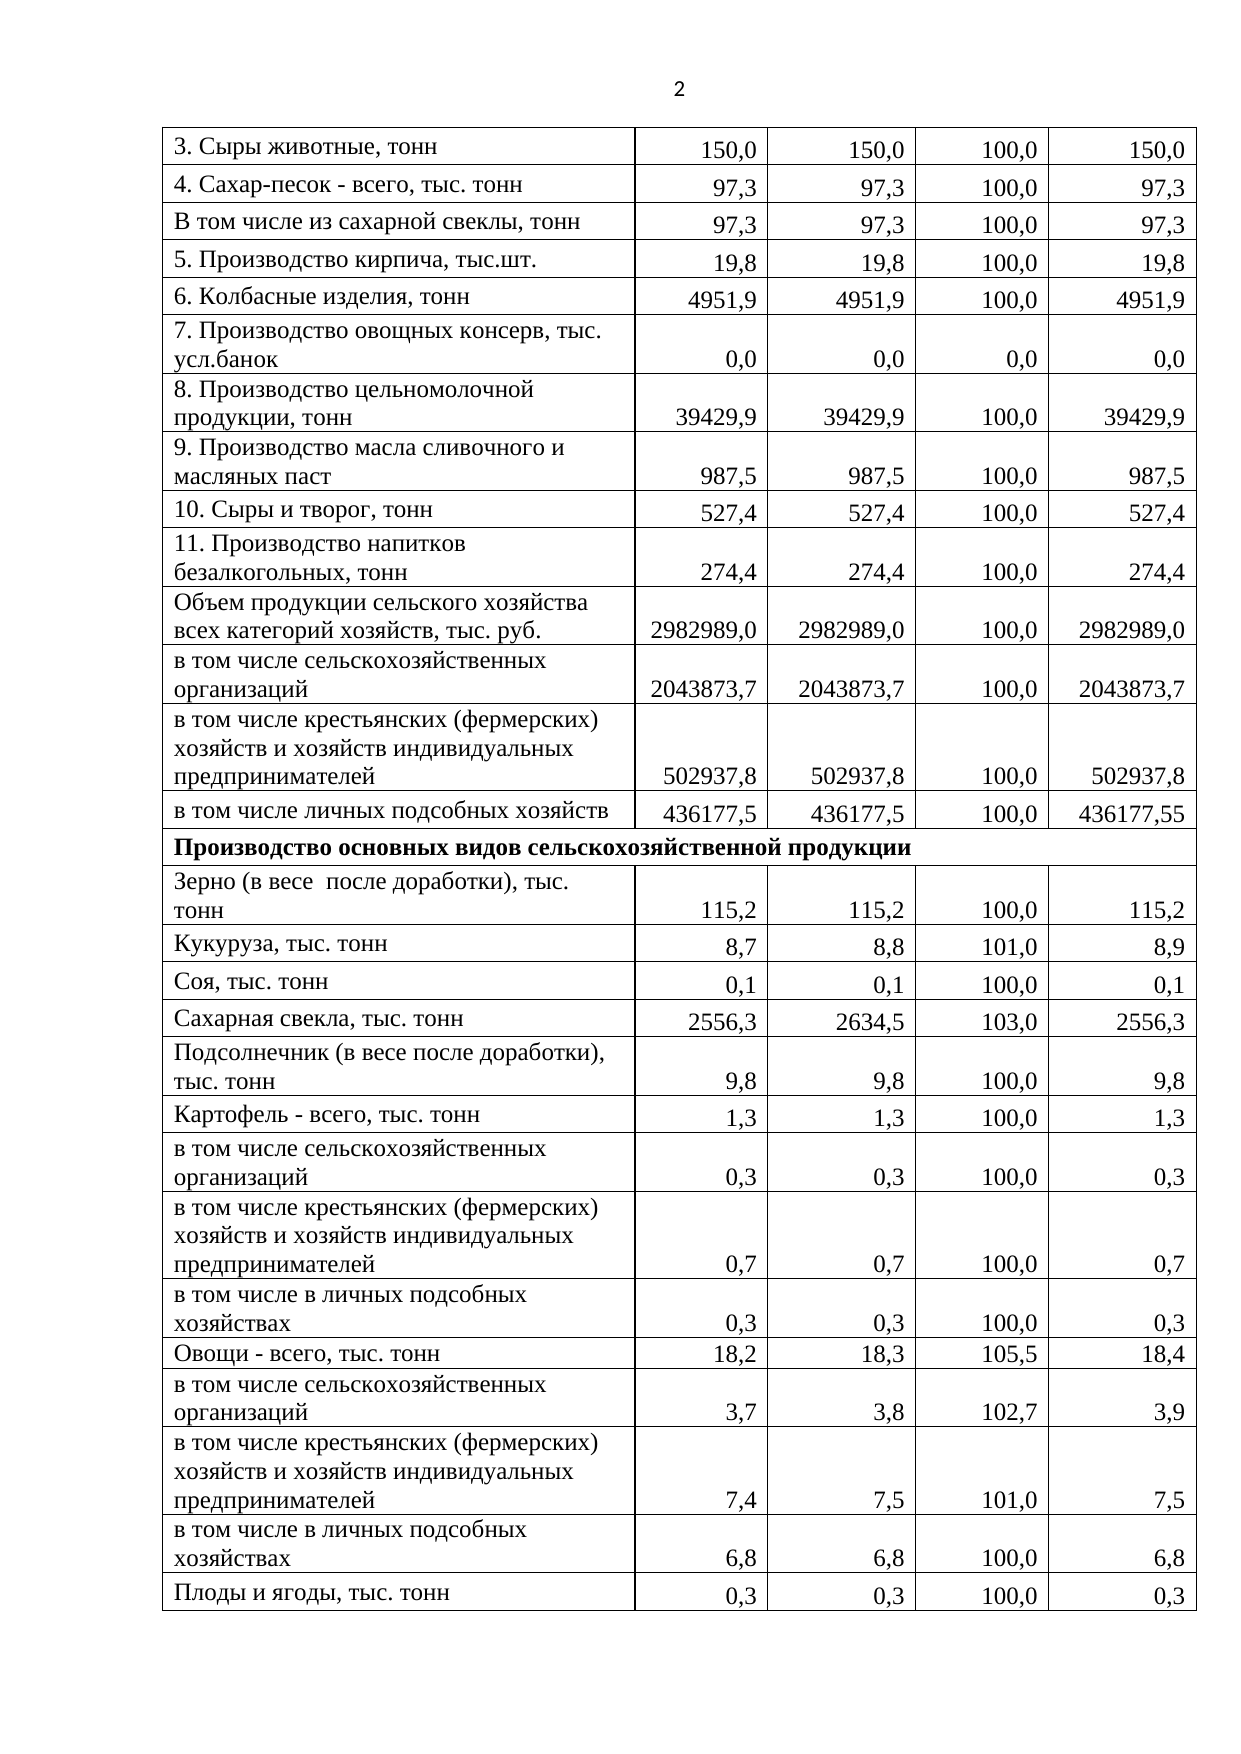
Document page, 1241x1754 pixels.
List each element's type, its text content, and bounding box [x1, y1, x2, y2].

table_cell 0,3 [1049, 1279, 1196, 1337]
table_cell в том числе в личных подсобных хозяйствах [163, 1515, 634, 1572]
table_cell 436177,55 [1049, 791, 1196, 828]
table_cell Картофель - всего, тыс. тонн [163, 1096, 634, 1132]
table_cell 527,4 [768, 491, 915, 527]
table_cell 115,2 [1049, 866, 1196, 924]
table_cell 4951,9 [1049, 278, 1196, 314]
table_cell 8,9 [1049, 925, 1196, 961]
table_cell в том числе сельскохозяйственных организаций [163, 1133, 634, 1191]
table_cell 527,4 [636, 491, 767, 527]
table_cell 1,3 [768, 1096, 915, 1132]
table_cell Зерно (в весе после доработки), тыс. тонн [163, 866, 634, 924]
table_cell 9. Производство масла сливочного и масляных паст [163, 432, 634, 490]
table_cell 2043873,7 [1049, 645, 1196, 703]
table_cell 274,4 [636, 528, 767, 586]
table_cell 100,0 [916, 866, 1048, 924]
table_cell Сахарная свекла, тыс. тонн [163, 1000, 634, 1036]
table_cell 100,0 [916, 491, 1048, 527]
table_cell 100,0 [916, 432, 1048, 490]
table_cell 8,8 [768, 925, 915, 961]
table_cell 8. Производство цельномолочной продукции, тонн [163, 374, 634, 431]
table_cell 527,4 [1049, 491, 1196, 527]
table_cell 987,5 [1049, 432, 1196, 490]
table_cell 100,0 [916, 165, 1048, 202]
table_cell 150,0 [636, 128, 767, 164]
table_cell 39429,9 [636, 374, 767, 431]
table_cell 100,0 [916, 128, 1048, 164]
table_cell 9,8 [636, 1037, 767, 1095]
table_cell 100,0 [916, 1515, 1048, 1572]
table_cell 0,3 [636, 1573, 767, 1609]
table_cell 100,0 [916, 374, 1048, 431]
table_cell 0,0 [636, 315, 767, 373]
table_cell 105,5 [916, 1338, 1048, 1368]
table_cell 2556,3 [636, 1000, 767, 1036]
table_cell в том числе сельскохозяйственных организаций [163, 1369, 634, 1426]
table_cell Кукуруза, тыс. тонн [163, 925, 634, 961]
table_cell 7. Производство овощных консерв, тыс. усл.банок [163, 315, 634, 373]
table_cell 18,4 [1049, 1338, 1196, 1368]
table_cell 100,0 [916, 645, 1048, 703]
table_cell 0,0 [916, 315, 1048, 373]
table_cell 2982989,0 [1049, 587, 1196, 644]
table_cell 97,3 [1049, 203, 1196, 239]
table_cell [163, 1427, 634, 1513]
table_cell в том числе в личных подсобных хозяйствах [163, 1279, 634, 1337]
table_cell в том числе крестьянских (фермерских) хозяйств и хозяйств индивидуальных предпринимателей [163, 1192, 634, 1278]
table_cell 100,0 [916, 1192, 1048, 1278]
table_cell В том числе из сахарной свеклы, тонн [163, 203, 634, 239]
table_cell в том числе личных подсобных хозяйств [163, 791, 634, 828]
table_cell 0,7 [1049, 1192, 1196, 1278]
table_cell 100,0 [916, 240, 1048, 277]
table_cell 274,4 [768, 528, 915, 586]
table_cell 0,1 [636, 962, 767, 999]
table_cell 987,5 [768, 432, 915, 490]
table_cell Подсолнечник (в весе после доработки), тыс. тонн [163, 1037, 634, 1095]
table_cell 39429,9 [768, 374, 915, 431]
table_cell 0,3 [768, 1133, 915, 1191]
table_cell 1,3 [1049, 1096, 1196, 1132]
table_cell в том числе крестьянских (фермерских) хозяйств и хозяйств индивидуальных предпринимателей [163, 704, 634, 790]
table_cell 18,3 [768, 1338, 915, 1368]
table_cell 6,8 [636, 1515, 767, 1572]
table_cell 3. Сыры животные, тонн [163, 128, 634, 164]
table_cell 0,7 [636, 1192, 767, 1278]
table_cell 97,3 [768, 203, 915, 239]
table_cell Соя, тыс. тонн [163, 962, 634, 999]
table_cell 502937,8 [768, 704, 915, 790]
table_cell 2043873,7 [636, 645, 767, 703]
table_cell 6. Колбасные изделия, тонн [163, 278, 634, 314]
table_cell 7,5 [1049, 1427, 1196, 1513]
table_cell Плоды и ягоды, тыс. тонн [163, 1573, 634, 1609]
table_cell 0,3 [636, 1133, 767, 1191]
table_cell 1,3 [636, 1096, 767, 1132]
table_cell 7,4 [636, 1427, 767, 1513]
table_cell 97,3 [768, 165, 915, 202]
table_cell в том числе сельскохозяйственных организаций [163, 645, 634, 703]
table_cell 100,0 [916, 791, 1048, 828]
table_cell 101,0 [916, 925, 1048, 961]
table_cell 436177,5 [768, 791, 915, 828]
table_cell 274,4 [1049, 528, 1196, 586]
table_cell 100,0 [916, 203, 1048, 239]
table_cell 101,0 [916, 1427, 1048, 1513]
table_cell 3,8 [768, 1369, 915, 1426]
table_cell 19,8 [768, 240, 915, 277]
table_cell 102,7 [916, 1369, 1048, 1426]
table_cell 9,8 [768, 1037, 915, 1095]
table_cell 2982989,0 [636, 587, 767, 644]
table_cell Производство основных видов сельскохозяйственной продукции [163, 829, 1196, 865]
table_cell 7,5 [768, 1427, 915, 1513]
table_cell 0,1 [768, 962, 915, 999]
table_cell 0,3 [768, 1573, 915, 1609]
table_cell 97,3 [1049, 165, 1196, 202]
table_cell Объем продукции сельского хозяйства всех категорий хозяйств, тыс. руб. [163, 587, 634, 644]
table_cell 9,8 [1049, 1037, 1196, 1095]
table_cell 100,0 [916, 587, 1048, 644]
table_cell 150,0 [1049, 128, 1196, 164]
table_cell 502937,8 [636, 704, 767, 790]
table_cell 6,8 [768, 1515, 915, 1572]
table_cell 5. Производство кирпича, тыс.шт. [163, 240, 634, 277]
table_cell 0,0 [768, 315, 915, 373]
table_cell 100,0 [916, 278, 1048, 314]
table_cell 100,0 [916, 962, 1048, 999]
table_cell 0,3 [1049, 1133, 1196, 1191]
table_cell 8,7 [636, 925, 767, 961]
table_cell 3,9 [1049, 1369, 1196, 1426]
table_cell 100,0 [916, 1096, 1048, 1132]
table_cell 0,7 [768, 1192, 915, 1278]
table_cell 2556,3 [1049, 1000, 1196, 1036]
table_cell 18,2 [636, 1338, 767, 1368]
table_cell 10. Сыры и творог, тонн [163, 491, 634, 527]
table_cell 19,8 [1049, 240, 1196, 277]
table_cell 100,0 [916, 1573, 1048, 1609]
table_cell 4951,9 [768, 278, 915, 314]
table_cell 39429,9 [1049, 374, 1196, 431]
table_cell 19,8 [636, 240, 767, 277]
table_cell 3,7 [636, 1369, 767, 1426]
table_cell 100,0 [916, 1133, 1048, 1191]
table_cell 987,5 [636, 432, 767, 490]
table_cell 97,3 [636, 203, 767, 239]
table_cell 502937,8 [1049, 704, 1196, 790]
table_cell 4. Сахар-песок - всего, тыс. тонн [163, 165, 634, 202]
table_cell 115,2 [636, 866, 767, 924]
table_cell 100,0 [916, 528, 1048, 586]
table_cell 100,0 [916, 1037, 1048, 1095]
table_cell 0,1 [1049, 962, 1196, 999]
table_cell 100,0 [916, 704, 1048, 790]
table_cell 0,3 [768, 1279, 915, 1337]
table_cell 11. Производство напитков безалкогольных, тонн [163, 528, 634, 586]
table_cell 97,3 [636, 165, 767, 202]
table_cell 2982989,0 [768, 587, 915, 644]
table_cell 100,0 [916, 1279, 1048, 1337]
table_cell 4951,9 [636, 278, 767, 314]
table_cell Овощи - всего, тыс. тонн [163, 1338, 634, 1368]
table_cell 6,8 [1049, 1515, 1196, 1572]
table_cell 2043873,7 [768, 645, 915, 703]
table_cell 0,3 [1049, 1573, 1196, 1609]
table_cell 436177,5 [636, 791, 767, 828]
table_cell 2634,5 [768, 1000, 915, 1036]
table_cell 0,0 [1049, 315, 1196, 373]
table_cell 0,3 [636, 1279, 767, 1337]
table_cell 115,2 [768, 866, 915, 924]
table_cell 103,0 [916, 1000, 1048, 1036]
table_cell 150,0 [768, 128, 915, 164]
